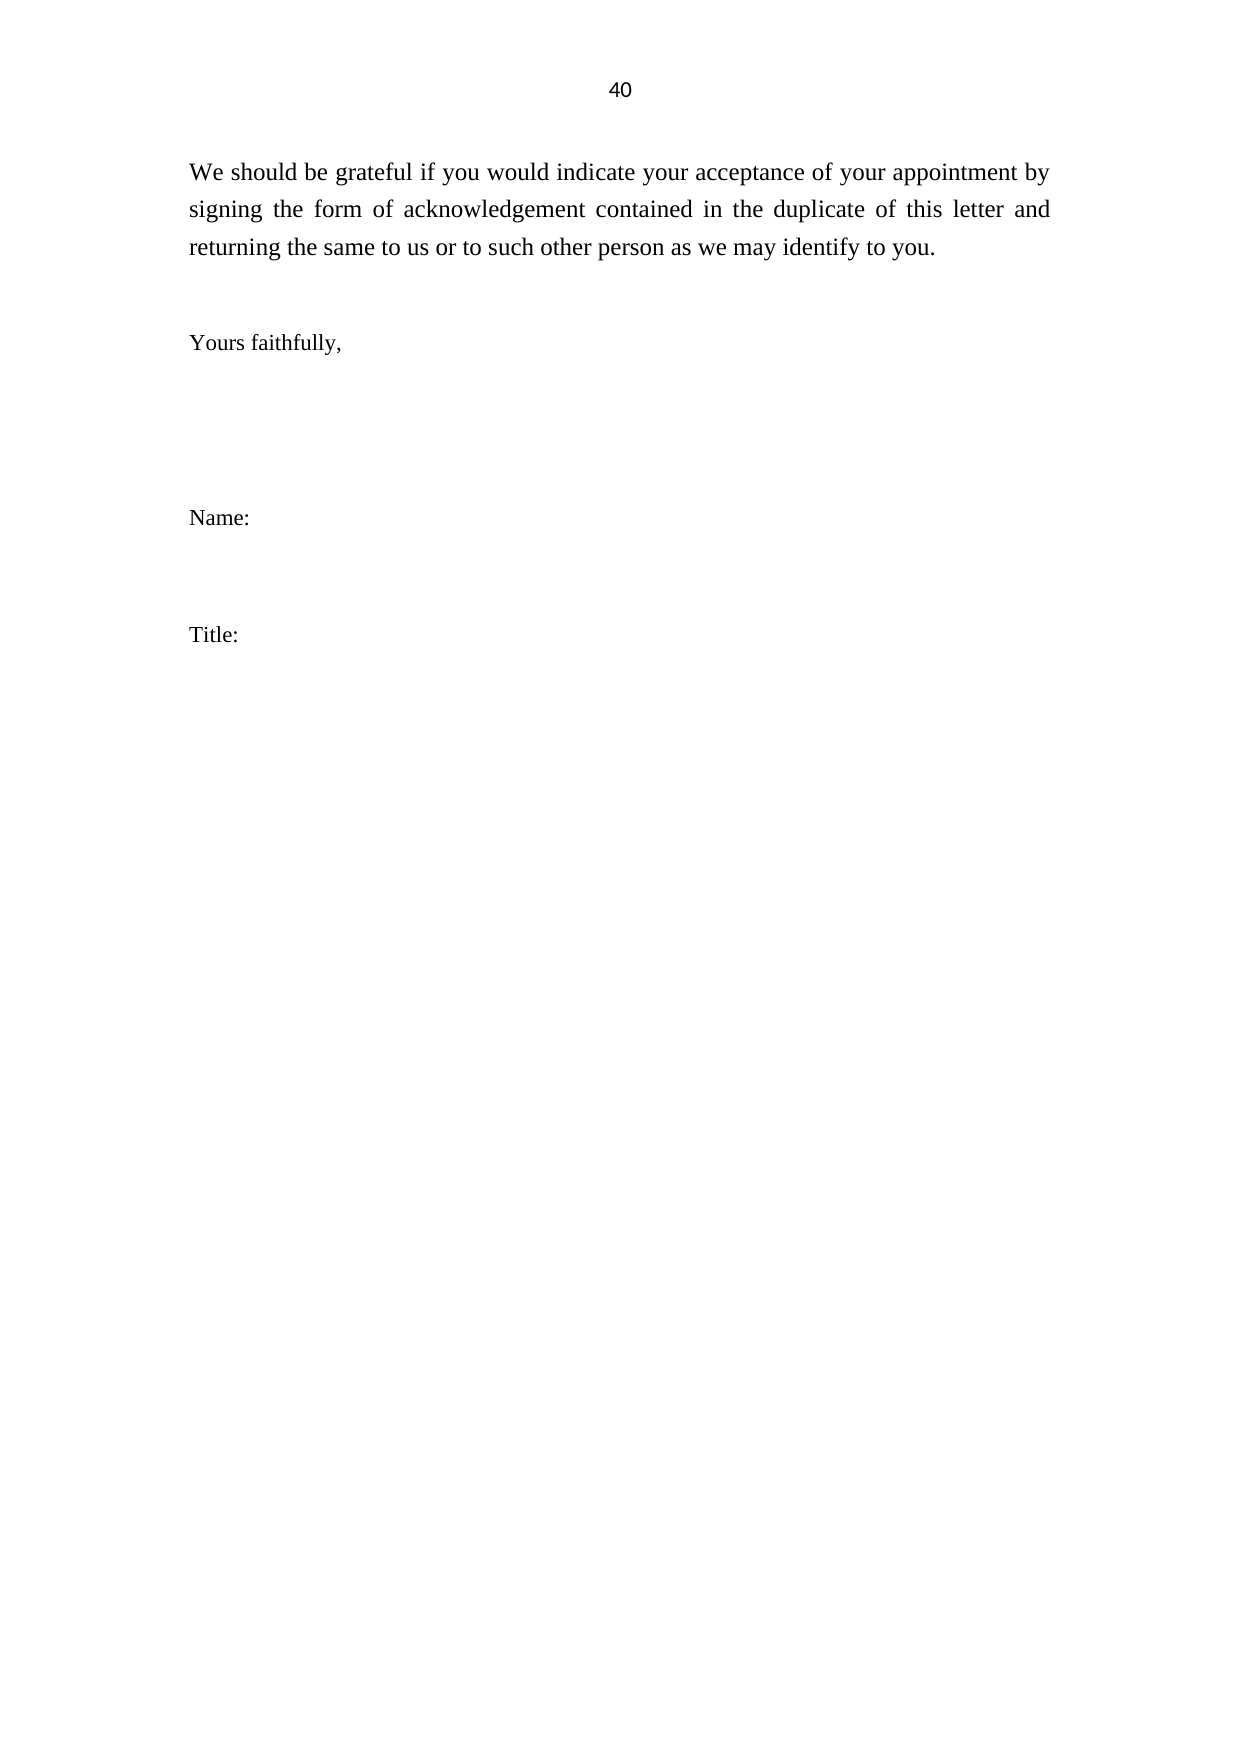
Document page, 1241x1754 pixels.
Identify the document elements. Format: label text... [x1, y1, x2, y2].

text Name: [189, 496, 1051, 533]
text Yours faithfully, [189, 321, 1051, 358]
text Title: [189, 612, 1051, 650]
text We should be grateful if you would indicate your acceptance of your appointment by signing the form of acknowledgement contained in the duplicate of this letter and returning the same to us or to such other person as we may identify to you. [189, 150, 1051, 262]
